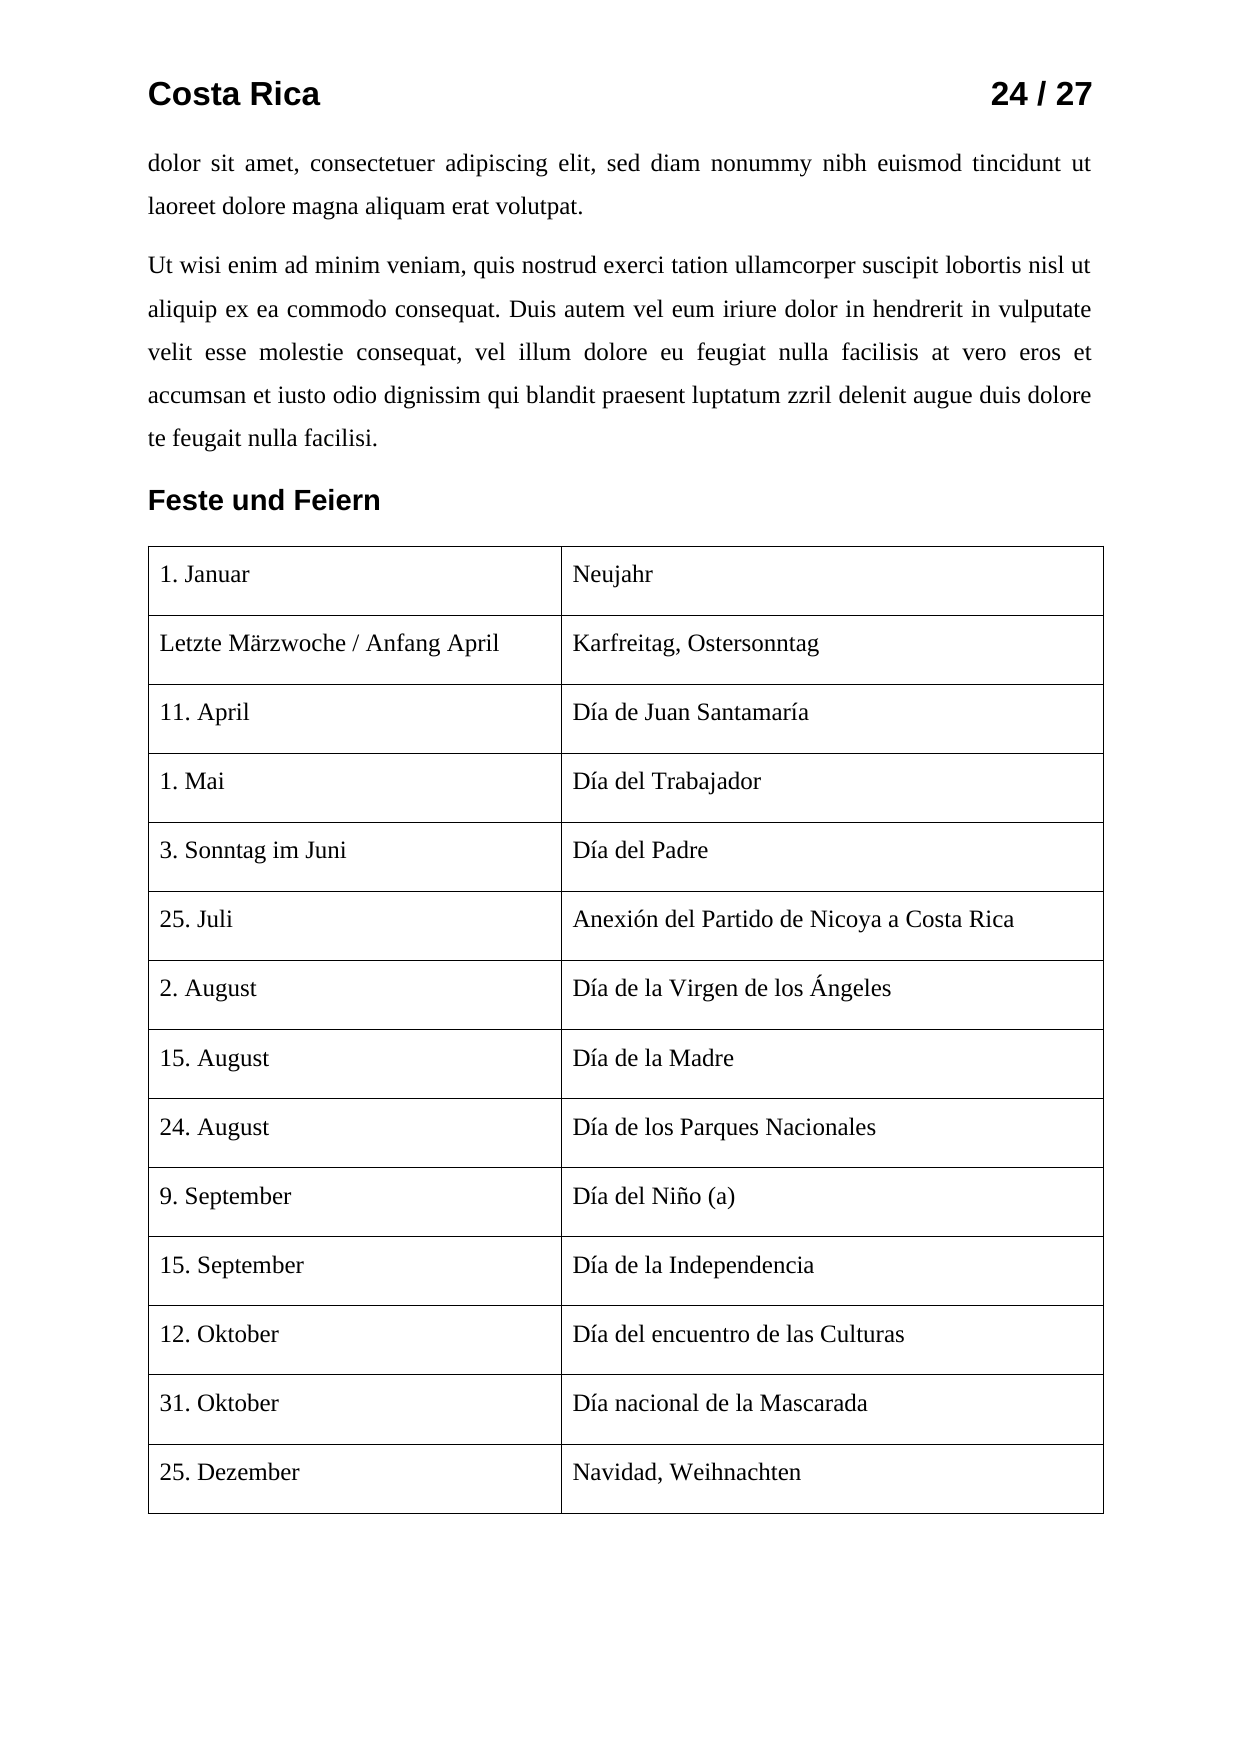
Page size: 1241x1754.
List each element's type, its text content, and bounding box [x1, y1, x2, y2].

table_cell Karfreitag, Ostersonntag [562, 616, 1103, 684]
table_cell Día de la Virgen de los Ángeles [562, 961, 1103, 1029]
table_cell Día de la Madre [562, 1030, 1103, 1098]
table_cell 11. April [149, 685, 561, 753]
table_cell Día del encuentro de las Culturas [562, 1306, 1103, 1374]
text Ut wisi enim ad minim veniam, quis nostrud exerci tation ullamcorper suscipit lobortis nisl ut aliquip ex ea commodo consequat. Duis autem vel eum iriure dolor in hendrerit in vulputate velit esse molestie consequat, vel illum dolore eu feugiat nulla facilisis at vero eros et accumsan et iusto odio dignissim qui blandit praesent luptatum zzril delenit augue duis dolore te feugait nulla facilisi. [148, 251, 1093, 452]
table_cell 3. Sonntag im Juni [149, 823, 561, 891]
table_cell 31. Oktober [149, 1375, 561, 1443]
table_cell Día del Padre [562, 823, 1103, 891]
table_cell Día de Juan Santamaría [562, 685, 1103, 753]
subtitle Feste und Feiern [148, 483, 1093, 516]
table_cell Día del Trabajador [562, 754, 1103, 822]
table_cell Día de los Parques Nacionales [562, 1099, 1103, 1167]
table_cell 1. Mai [149, 754, 561, 822]
table_cell 15. August [149, 1030, 561, 1098]
table_cell 25. Dezember [149, 1445, 561, 1512]
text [148, 148, 1093, 219]
table_cell 25. Juli [149, 892, 561, 960]
table_cell 12. Oktober [149, 1306, 561, 1374]
table_cell Letzte Märzwoche / Anfang April [149, 616, 561, 684]
table_cell 24. August [149, 1099, 561, 1167]
table_cell Día nacional de la Mascarada [562, 1375, 1103, 1443]
table_cell Día del Niño (a) [562, 1168, 1103, 1236]
table_cell 2. August [149, 961, 561, 1029]
table_cell 15. September [149, 1237, 561, 1305]
table_cell Día de la Independencia [562, 1237, 1103, 1305]
table_cell Navidad, Weihnachten [562, 1445, 1103, 1512]
table_header Neujahr [562, 547, 1103, 615]
table_header 1. Januar [149, 547, 561, 615]
table_cell Anexión del Partido de Nicoya a Costa Rica [562, 892, 1103, 960]
table_cell 9. September [149, 1168, 561, 1236]
